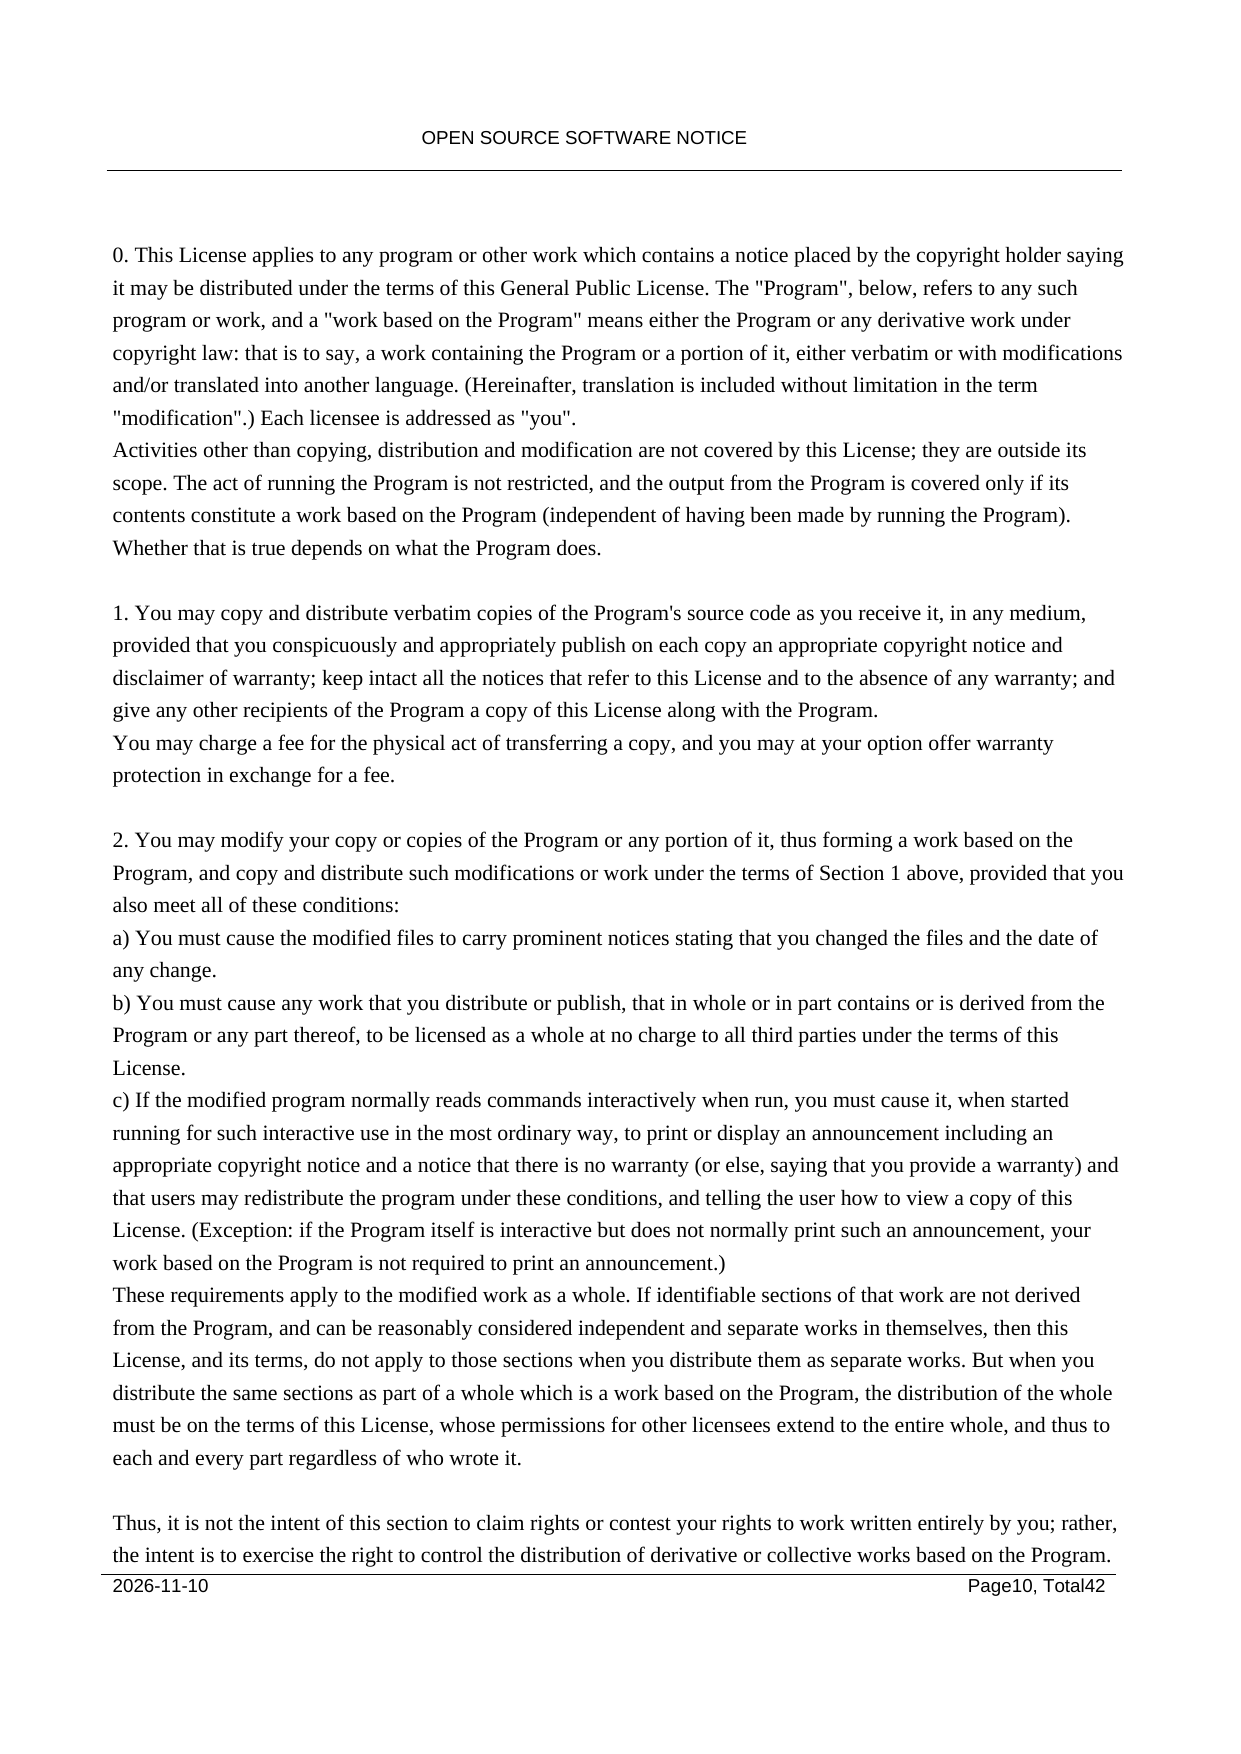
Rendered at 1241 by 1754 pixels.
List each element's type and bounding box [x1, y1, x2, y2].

text [112, 206, 1128, 1571]
